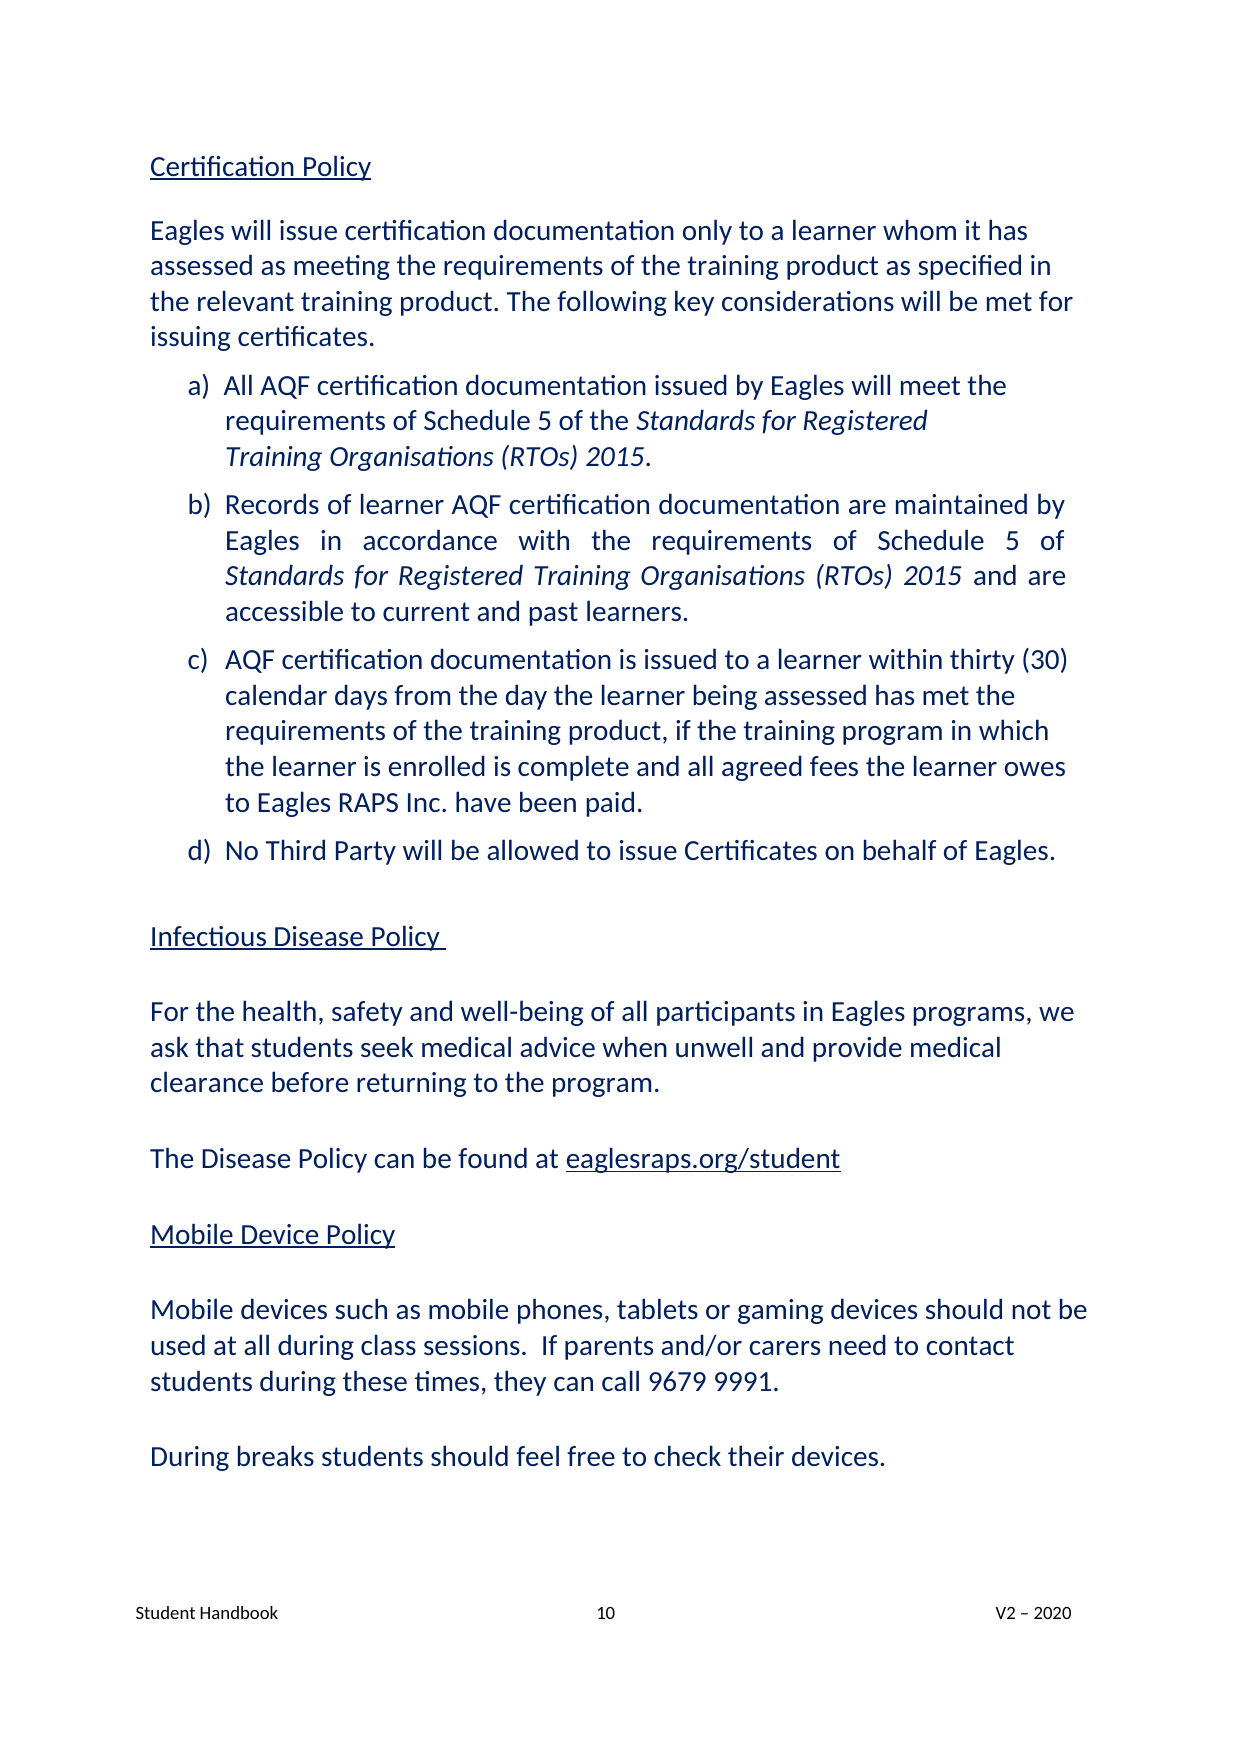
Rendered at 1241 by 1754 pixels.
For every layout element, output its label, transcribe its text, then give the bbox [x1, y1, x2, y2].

list All AQF certification documentation issued by Eagles will meet the requirements of Schedule 5 of the Standards for Registered Training Organisations (RTOs) 2015. [187, 367, 1008, 473]
text Mobile devices such as mobile phones, tablets or gaming devices should not be used at all during class sessions. If parents and/or carers need to contact students during these times, they can call 9679 9991. [150, 1291, 1105, 1398]
text For the health, safety and well-being of all participants in Eagles programs, we ask that students seek medical advice when unwell and provide medical clearance before returning to the program. [150, 993, 1105, 1100]
text Eagles will issue certification documentation only to a learner whom it has assessed as meeting the requirements of the training product as specified in the relevant training product. The following key considerations will be met for issuing certificates. [150, 212, 1084, 354]
text Infectious Disease Policy [150, 918, 1105, 953]
text During breaks students should feel free to check their devices. [150, 1438, 1105, 1474]
list AQF certification documentation is issued to a learner within thirty (30) calendar days from the day the learner being assessed has met the requirements of the training product, if the training program in which the learner is enrolled is complete and all agreed fees the learner owes to Eagles RAPS Inc. have been paid. [187, 641, 1074, 819]
list Records of learner AQF certification documentation are maintained by Eagles in accordance with the requirements of Schedule 5 of Standards for Registered Training Organisations (RTOs) 2015 and are accessible to current and past learners. [187, 486, 1066, 629]
text Certification Policy [150, 148, 1105, 184]
text Mobile Device Policy [150, 1216, 1105, 1251]
list No Third Party will be allowed to issue Certificates on behalf of Eagles. [187, 832, 1105, 867]
text The Disease Policy can be found at eaglesraps.org/student [150, 1140, 1105, 1176]
